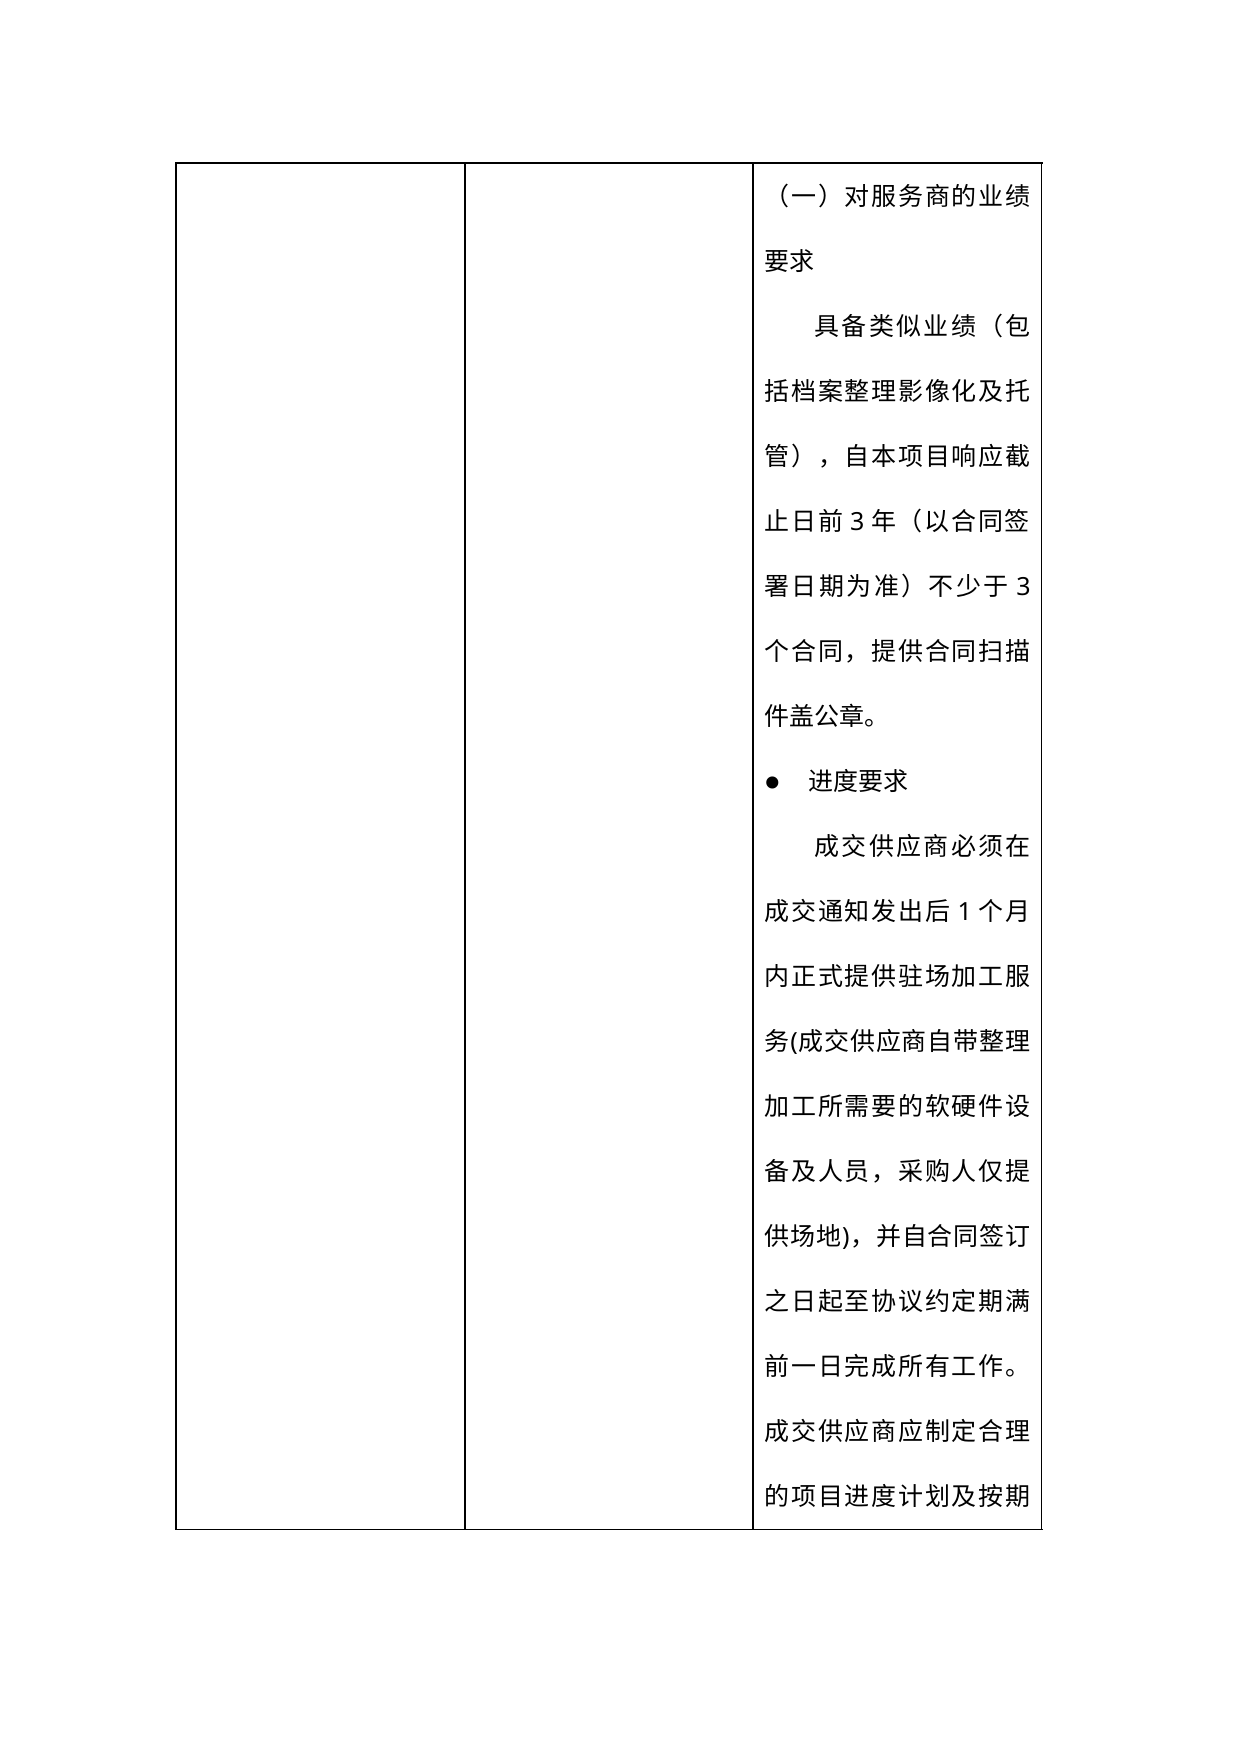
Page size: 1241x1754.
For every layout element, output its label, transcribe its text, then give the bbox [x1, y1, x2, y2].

table_cell [466, 164, 752, 1528]
table_cell 1 [177, 164, 464, 1528]
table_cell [754, 164, 1041, 1528]
